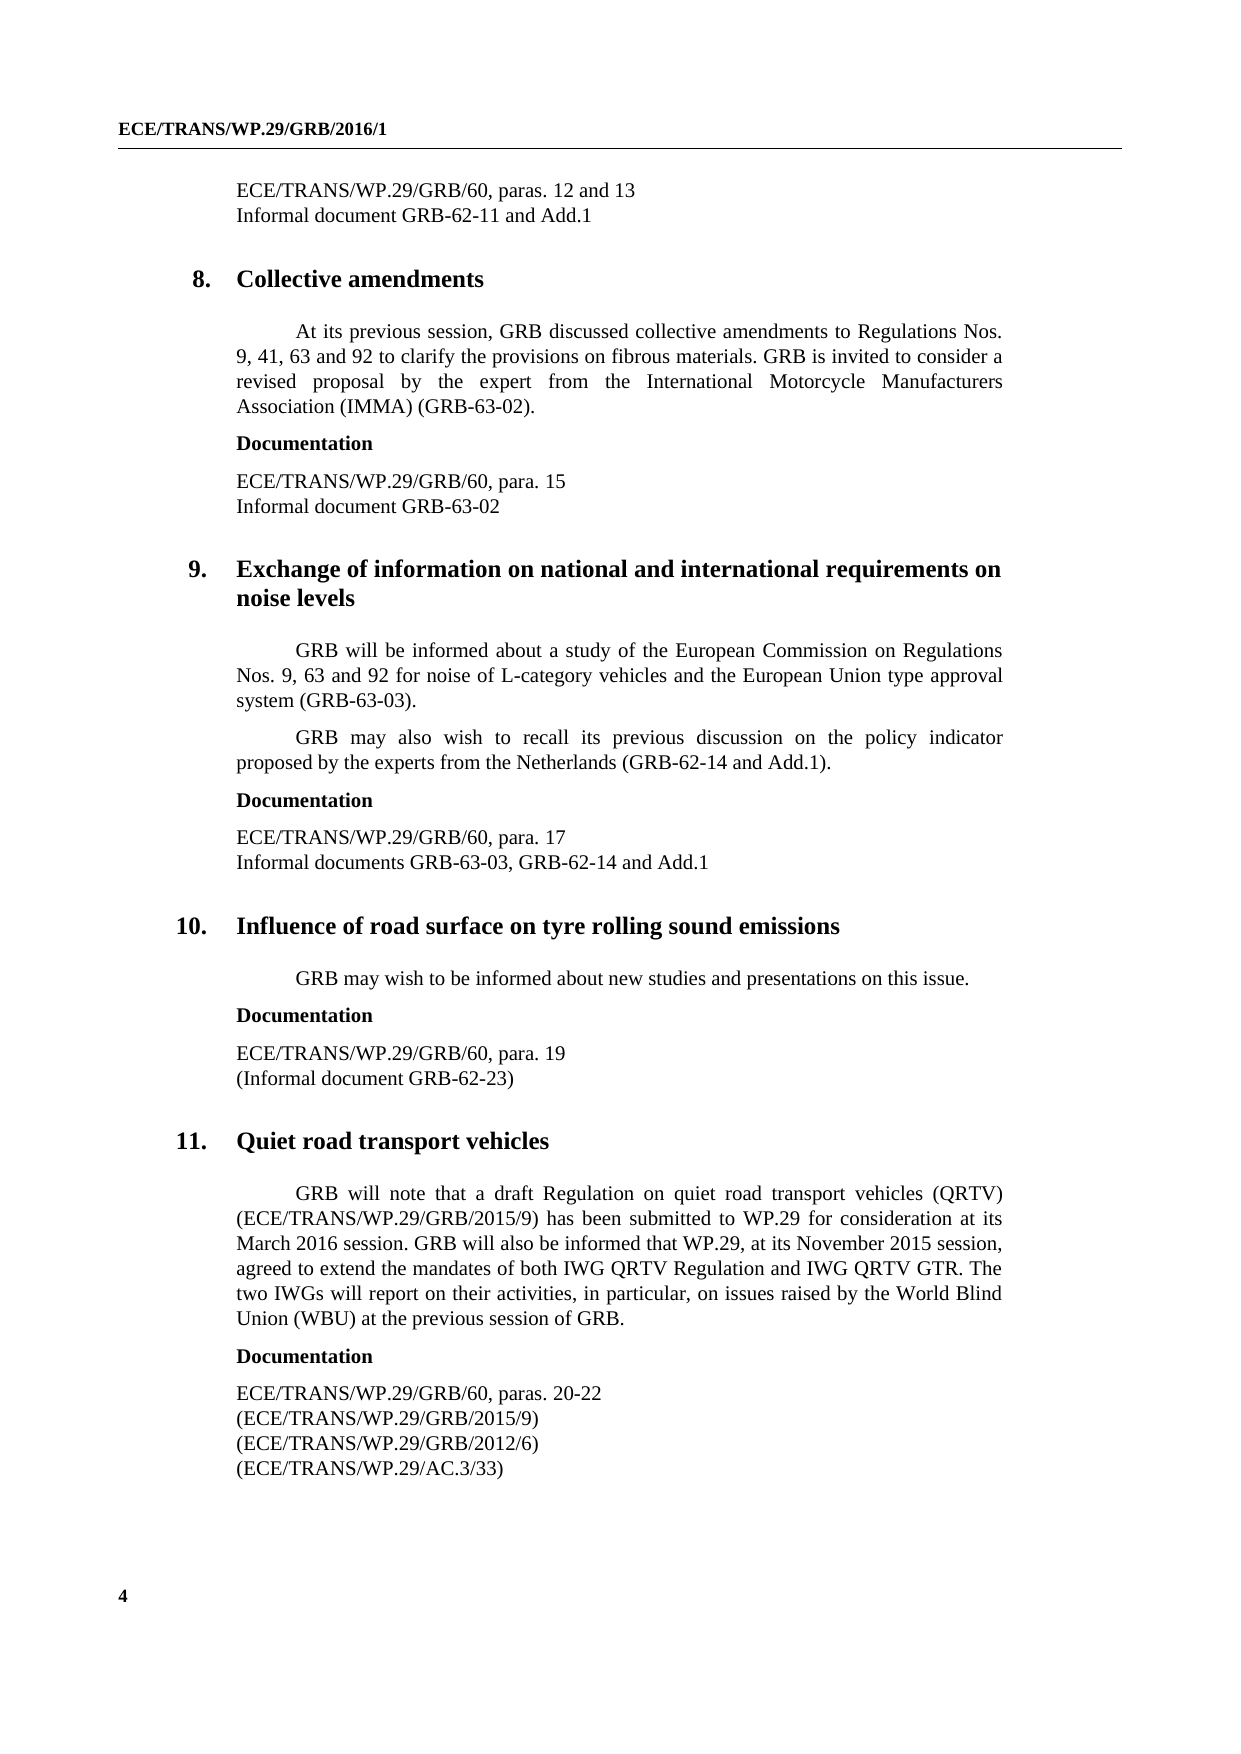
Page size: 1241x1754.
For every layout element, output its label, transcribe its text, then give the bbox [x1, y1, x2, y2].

text Documentation [236, 1343, 1004, 1368]
text (ECE/TRANS/WP.29/GRB/2012/6) (ECE/TRANS/WP.29/AC.3/33) [236, 1430, 1004, 1480]
text (ECE/TRANS/WP.29/GRB/2015/9) [236, 1405, 1004, 1430]
text ECE/TRANS/WP.29/GRB/60, para. 15 [236, 468, 1004, 493]
text Informal document GRB-63-02 [236, 493, 1004, 518]
text GRB will note that a draft Regulation on quiet road transport vehicles (QRTV) (ECE/TRANS/WP.29/GRB/2015/9) has been submitted to WP.29 for consideration at its March 2016 session. GRB will also be informed that WP.29, at its November 2015 session, agreed to extend the mandates of both IWG QRTV Regulation and IWG QRTV GTR. The two IWGs will report on their activities, in particular, on issues raised by the World Blind Union (WBU) at the previous session of GRB. [236, 1180, 1004, 1330]
text GRB may wish to be informed about new studies and presentations on this issue. [236, 965, 1004, 990]
text 9. Exchange of information on national and international requirements on noise levels [118, 555, 1004, 612]
text (Informal document GRB-62-23) [236, 1065, 1004, 1090]
text Documentation [236, 430, 1004, 455]
text ECE/TRANS/WP.29/GRB/60, paras. 12 and 13 [236, 177, 1004, 202]
text GRB will be informed about a study of the European Commission on Regulations Nos. 9, 63 and 92 for noise of L-category vehicles and the European Union type approval system (GRB-63-03). [236, 637, 1004, 712]
text GRB may also wish to recall its previous discussion on the policy indicator proposed by the experts from the Netherlands (GRB-62-14 and Add.1). [236, 724, 1004, 774]
text Documentation [236, 787, 1004, 812]
text At its previous session, GRB discussed collective amendments to Regulations Nos. 9, 41, 63 and 92 to clarify the provisions on fibrous materials. GRB is invited to consider a revised proposal by the expert from the International Motorcycle Manufacturers Association (IMMA) (GRB-63-02). [236, 318, 1004, 418]
text ECE/TRANS/WP.29/GRB/60, para. 17 [236, 824, 1004, 849]
text 11. Quiet road transport vehicles [118, 1127, 1004, 1155]
text Documentation [236, 1002, 1004, 1027]
text Informal documents GRB-63-03, GRB-62-14 and Add.1 [236, 849, 1004, 874]
text Informal document GRB-62-11 and Add.1 [236, 202, 1004, 227]
text ECE/TRANS/WP.29/GRB/60, paras. 20-22 [236, 1380, 1004, 1405]
text ECE/TRANS/WP.29/GRB/60, para. 19 [236, 1040, 1004, 1065]
text 10. Influence of road surface on tyre rolling sound emissions [118, 912, 1004, 940]
list Collective amendments [192, 265, 1004, 293]
